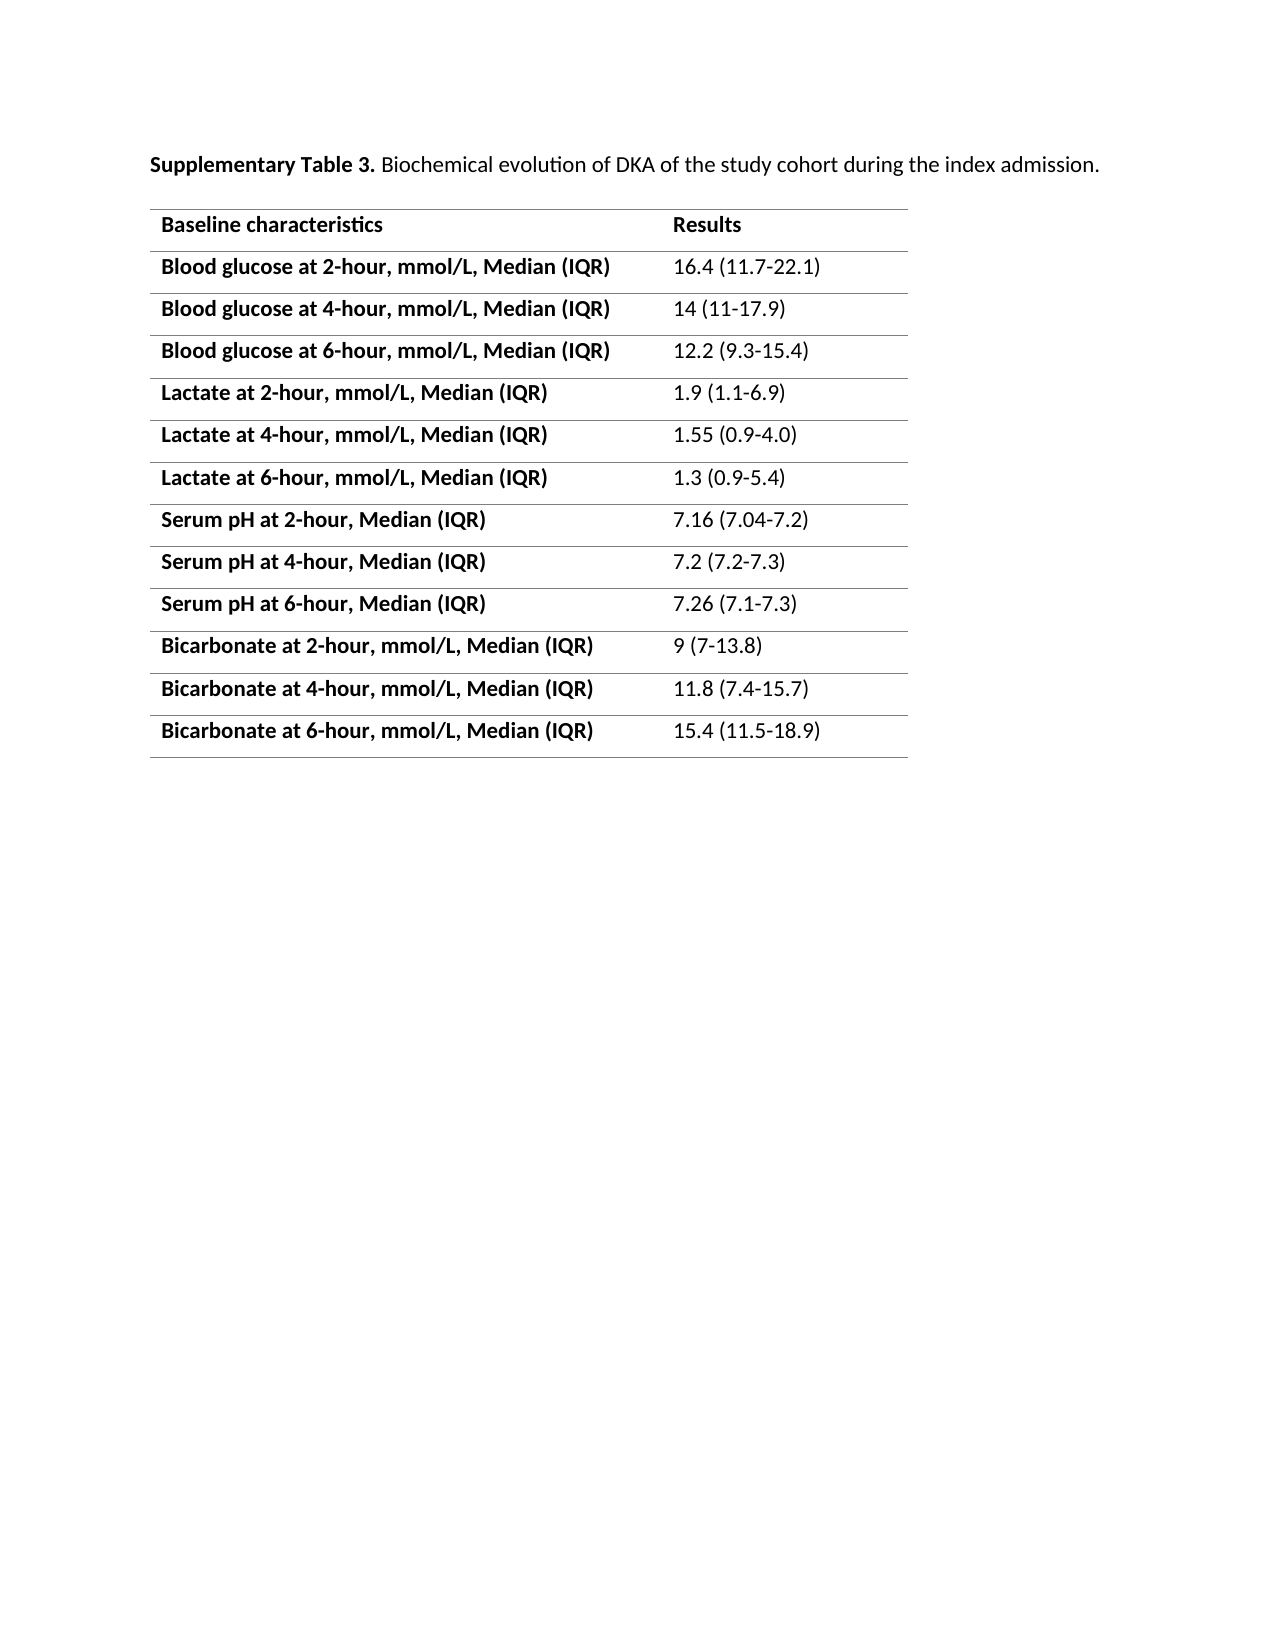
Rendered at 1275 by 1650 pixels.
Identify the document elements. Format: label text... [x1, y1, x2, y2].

table_cell Bicarbonate at 6-hour, mmol/L, Median (IQR) [150, 716, 662, 757]
table_cell Serum pH at 2-hour, Median (IQR) [150, 505, 662, 546]
table_cell Lactate at 6-hour, mmol/L, Median (IQR) [150, 463, 662, 504]
table_cell Lactate at 4-hour, mmol/L, Median (IQR) [150, 421, 662, 462]
table_cell 11.8 (7.4-15.7) [662, 674, 908, 715]
table_cell Serum pH at 4-hour, Median (IQR) [150, 547, 662, 588]
table_cell Bicarbonate at 2-hour, mmol/L, Median (IQR) [150, 632, 662, 673]
table_cell 7.16 (7.04-7.2) [662, 505, 908, 546]
table_cell Lactate at 2-hour, mmol/L, Median (IQR) [150, 379, 662, 419]
table_header Baseline characteristics [150, 210, 662, 251]
table_cell 7.2 (7.2-7.3) [662, 547, 908, 588]
table_cell 16.4 (11.7-22.1) [662, 252, 908, 293]
table_cell 7.26 (7.1-7.3) [662, 589, 908, 631]
table_cell 14 (11-17.9) [662, 294, 908, 335]
table_cell 1.3 (0.9-5.4) [662, 463, 908, 504]
table_header Results [662, 210, 908, 251]
table_cell Bicarbonate at 4-hour, mmol/L, Median (IQR) [150, 674, 662, 715]
table_cell Blood glucose at 2-hour, mmol/L, Median (IQR) [150, 252, 662, 293]
text Supplementary Table 3. Biochemical evolution of DKA of the study cohort during the index admission. [150, 150, 1125, 178]
table_cell Blood glucose at 6-hour, mmol/L, Median (IQR) [150, 336, 662, 377]
table_cell 1.9 (1.1-6.9) [662, 379, 908, 419]
table_cell 12.2 (9.3-15.4) [662, 336, 908, 377]
table_cell 15.4 (11.5-18.9) [662, 716, 908, 757]
table_cell Serum pH at 6-hour, Median (IQR) [150, 589, 662, 631]
table_cell 9 (7-13.8) [662, 632, 908, 673]
table_cell Blood glucose at 4-hour, mmol/L, Median (IQR) [150, 294, 662, 335]
table_cell 1.55 (0.9-4.0) [662, 421, 908, 462]
